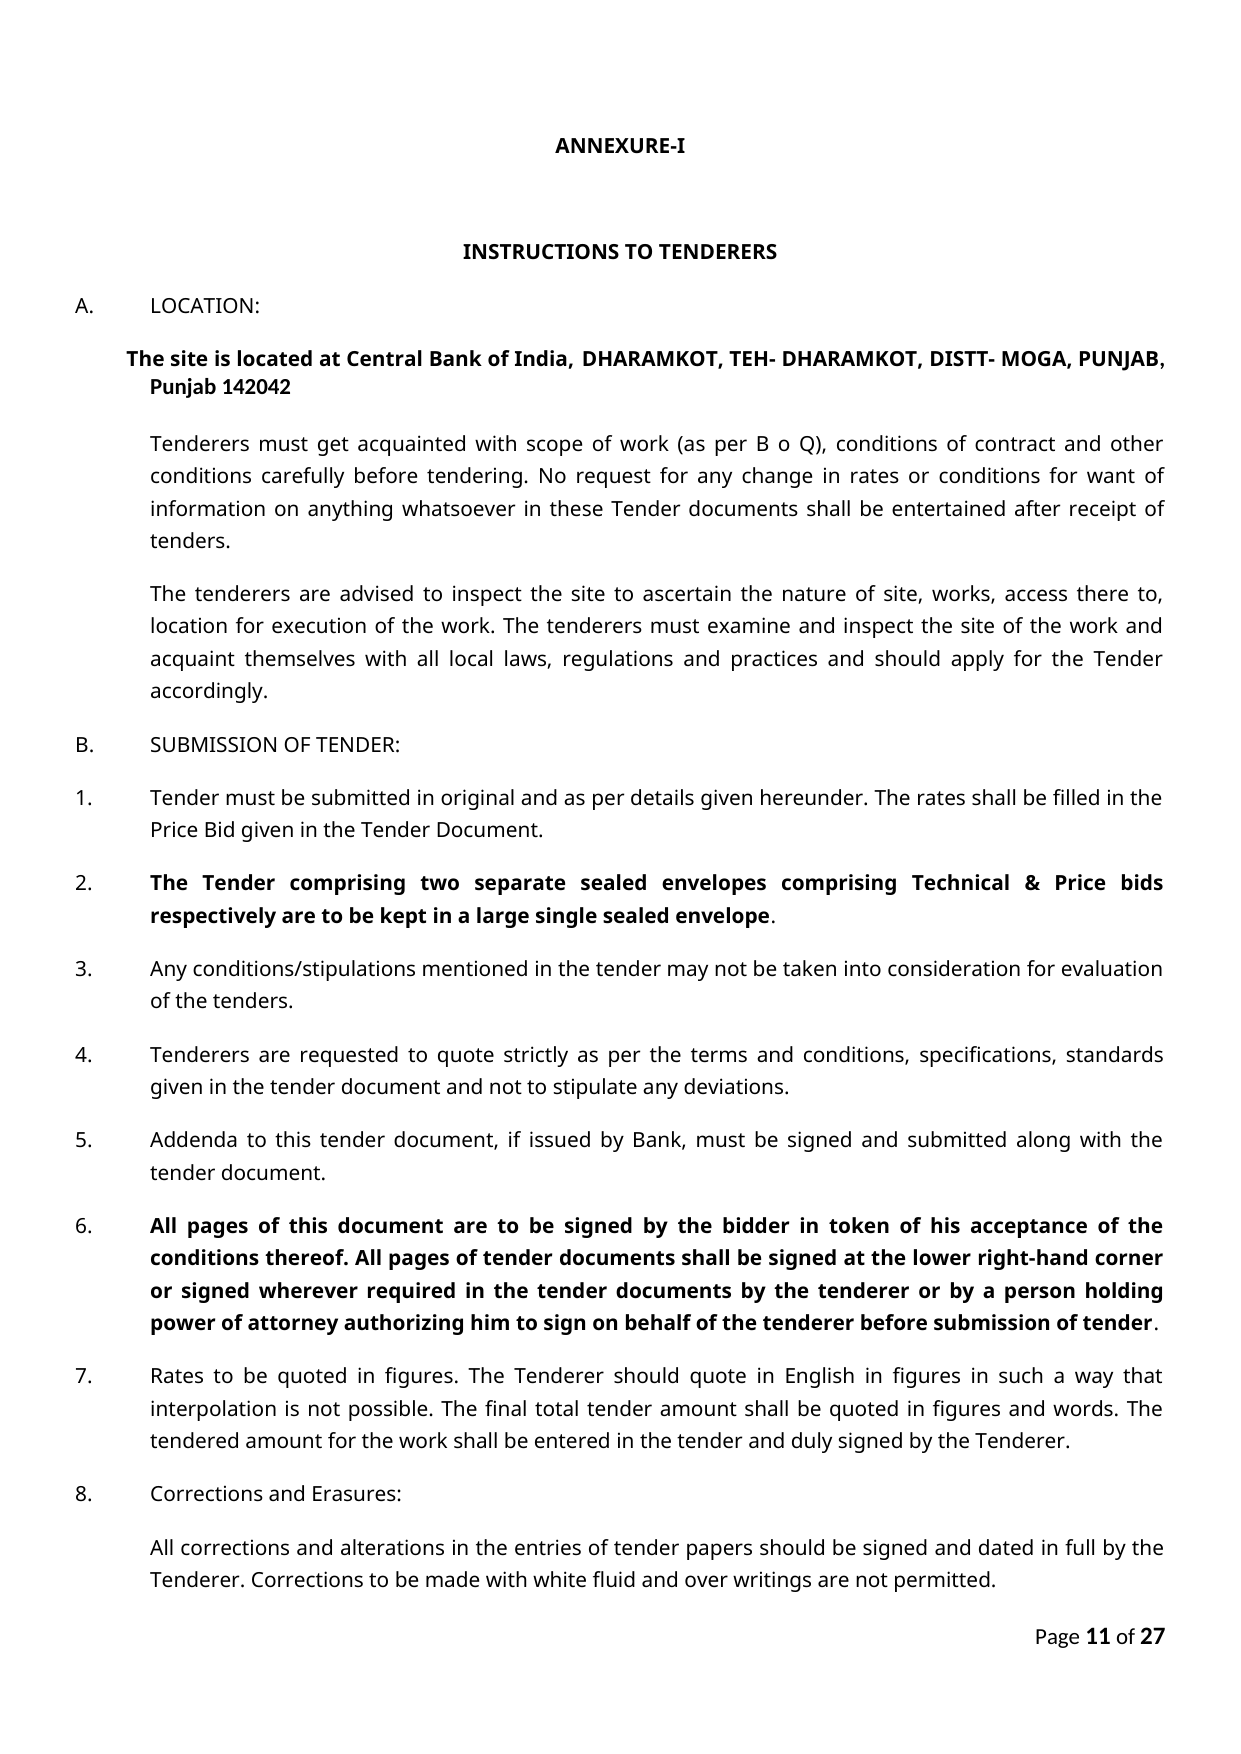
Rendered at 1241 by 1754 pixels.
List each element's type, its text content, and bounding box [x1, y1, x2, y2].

text The site is located at Central Bank of India, DHARAMKOT, TEH- DHARAMKOT, DISTT- MOGA, PUNJAB, Punjab 142042 [75, 344, 1165, 400]
text A. LOCATION: [75, 291, 1165, 319]
text The tenderers are advised to inspect the site to ascertain the nature of site, works, access there to, location for execution of the work. The tenderers must examine and inspect the site of the work and acquaint themselves with all local laws, regulations and practices and should apply for the Tender accordingly. [150, 579, 1165, 705]
text 6. All pages of this document are to be signed by the bidder in token of his acceptance of the conditions thereof. All pages of tender documents shall be signed at the lower right-hand corner or signed wherever required in the tender documents by the tenderer or by a person holding power of attorney authorizing him to sign on behalf of the tenderer before submission of tender. [75, 1211, 1165, 1337]
text 5. Addenda to this tender document, if issued by Bank, must be signed and submitted along with the tender document. [75, 1125, 1165, 1186]
text B. SUBMISSION OF TENDER: [75, 730, 1165, 758]
text Tenderers must get acquainted with scope of work (as per B o Q), conditions of contract and other conditions carefully before tendering. No request for any change in rates or conditions for want of information on anything whatsoever in these Tender documents shall be entertained after receipt of tenders. [150, 429, 1165, 554]
text 3. Any conditions/stipulations mentioned in the tender may not be taken into consideration for evaluation of the tenders. [75, 954, 1165, 1015]
text ANNEXURE-I [75, 131, 1165, 159]
text 1. Tender must be submitted in original and as per details given hereunder. The rates shall be filled in the Price Bid given in the Tender Document. [75, 783, 1165, 844]
text INSTRUCTIONS TO TENDERERS [75, 237, 1165, 266]
text 8. Corrections and Erasures: [75, 1479, 1165, 1508]
text All corrections and alterations in the entries of tender papers should be signed and dated in full by the Tenderer. Corrections to be made with white fluid and over writings are not permitted. [150, 1533, 1165, 1593]
text 2. The Tender comprising two separate sealed envelopes comprising Technical & Price bids respectively are to be kept in a large single sealed envelope. [75, 868, 1165, 929]
text 7. Rates to be quoted in figures. The Tenderer should quote in English in figures in such a way that interpolation is not possible. The final total tender amount shall be quoted in figures and words. The tendered amount for the work shall be entered in the tender and duly signed by the Tenderer. [75, 1361, 1165, 1455]
text 4. Tenderers are requested to quote strictly as per the terms and conditions, specifications, standards given in the tender document and not to stipulate any deviations. [75, 1040, 1165, 1101]
